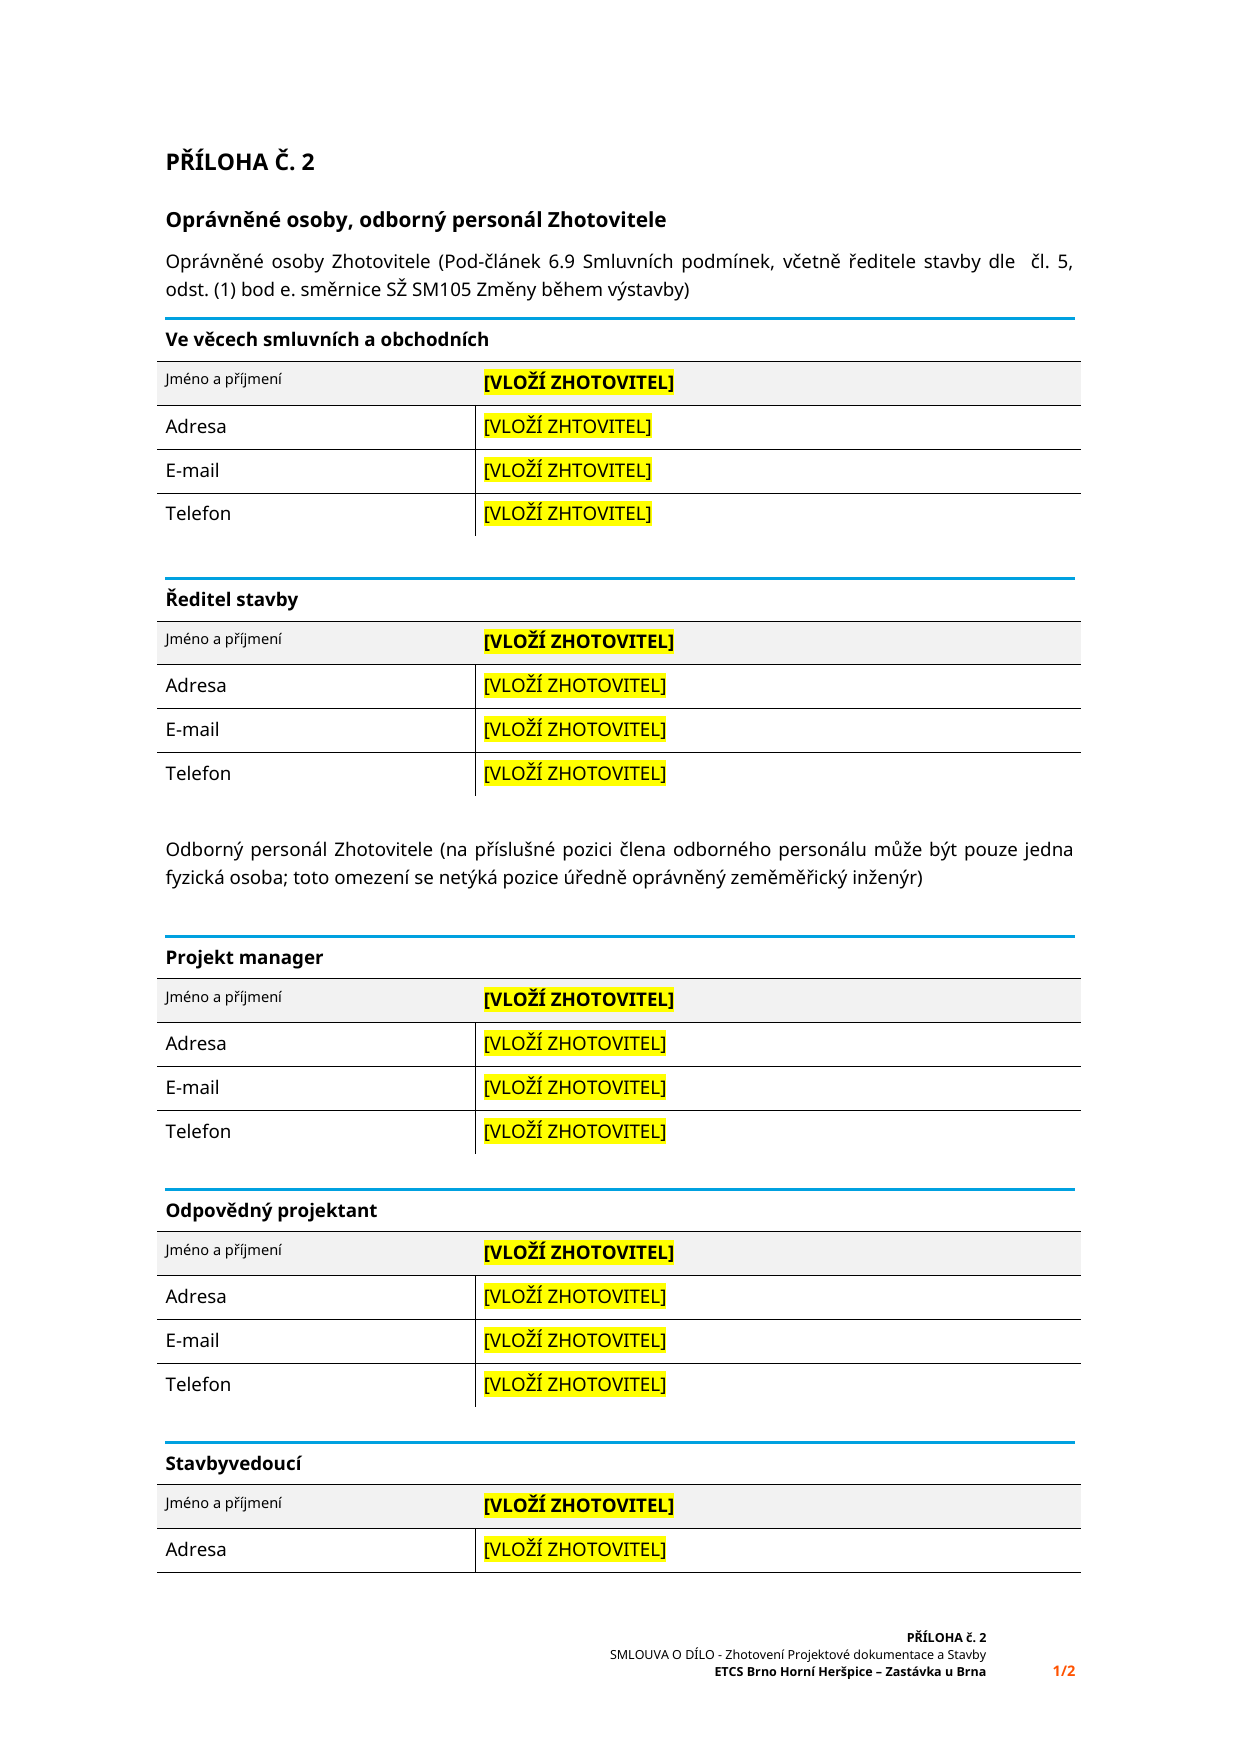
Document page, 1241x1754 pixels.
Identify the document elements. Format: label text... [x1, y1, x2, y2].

text Stavbyvedoucí [165, 1444, 1075, 1475]
text Příloha č. 2 [165, 146, 1075, 177]
table_cell [VLOŽÍ ZHTOVITEL] [476, 450, 1081, 492]
table_header [VLOŽÍ ZHOTOVITEL] [475, 362, 1081, 405]
table_header Jméno a příjmení [157, 362, 475, 405]
table_cell [VLOŽÍ ZHTOVITEL] [476, 406, 1081, 449]
text Projekt manager [165, 938, 1075, 969]
table_header [VLOŽÍ ZHOTOVITEL] [475, 1232, 1081, 1275]
table_cell Telefon [157, 1364, 475, 1407]
text Odpovědný projektant [165, 1191, 1075, 1222]
table_header [VLOŽÍ ZHOTOVITEL] [475, 1485, 1081, 1528]
table_cell Telefon [157, 1111, 475, 1154]
table_cell [VLOŽÍ ZHOTOVITEL] [476, 1320, 1081, 1363]
table_cell Adresa [157, 1276, 475, 1319]
table_cell E-mail [157, 450, 475, 492]
text Odborný personál Zhotovitele (na příslušné pozici člena odborného personálu může být pouze jedna fyzická osoba; toto omezení se netýká pozice úředně oprávněný zeměměřický inženýr) [165, 836, 1075, 890]
table_cell E-mail [157, 1320, 475, 1363]
table_cell Adresa [157, 1529, 475, 1572]
text Oprávněné osoby Zhotovitele (Pod-článek 6.9 Smluvních podmínek, včetně ředitele stavby dle čl. 5, odst. (1) bod e. směrnice SŽ SM105 Změny během výstavby) [165, 249, 1075, 302]
table_cell [VLOŽÍ ZHOTOVITEL] [476, 753, 1081, 796]
text Ve věcech smluvních a obchodních [165, 320, 1075, 352]
table_cell [VLOŽÍ ZHTOVITEL] [476, 494, 1081, 536]
table_header [VLOŽÍ ZHOTOVITEL] [475, 979, 1081, 1022]
table_cell Telefon [157, 494, 475, 536]
table_cell E-mail [157, 1067, 475, 1110]
table_cell E-mail [157, 709, 475, 752]
table_cell [VLOŽÍ ZHOTOVITEL] [476, 709, 1081, 752]
table_cell Adresa [157, 1023, 475, 1066]
text Oprávněné osoby, odborný personál Zhotovitele [165, 205, 1075, 233]
table_cell [VLOŽÍ ZHOTOVITEL] [476, 1529, 1081, 1572]
table_cell Telefon [157, 753, 475, 796]
table_cell Adresa [157, 406, 475, 449]
table_cell [VLOŽÍ ZHOTOVITEL] [476, 1111, 1081, 1154]
table_header Jméno a příjmení [157, 1485, 475, 1528]
table_cell [VLOŽÍ ZHOTOVITEL] [476, 1276, 1081, 1319]
table_cell Adresa [157, 665, 475, 708]
table_cell [VLOŽÍ ZHOTOVITEL] [476, 665, 1081, 708]
table_header Jméno a příjmení [157, 979, 475, 1022]
table_cell [VLOŽÍ ZHOTOVITEL] [476, 1364, 1081, 1407]
text Ředitel stavby [165, 580, 1075, 612]
table_header Jméno a příjmení [157, 622, 475, 664]
table_header Jméno a příjmení [157, 1232, 475, 1275]
table_cell [VLOŽÍ ZHOTOVITEL] [476, 1023, 1081, 1066]
table_cell [VLOŽÍ ZHOTOVITEL] [476, 1067, 1081, 1110]
table_header [VLOŽÍ ZHOTOVITEL] [475, 622, 1081, 664]
